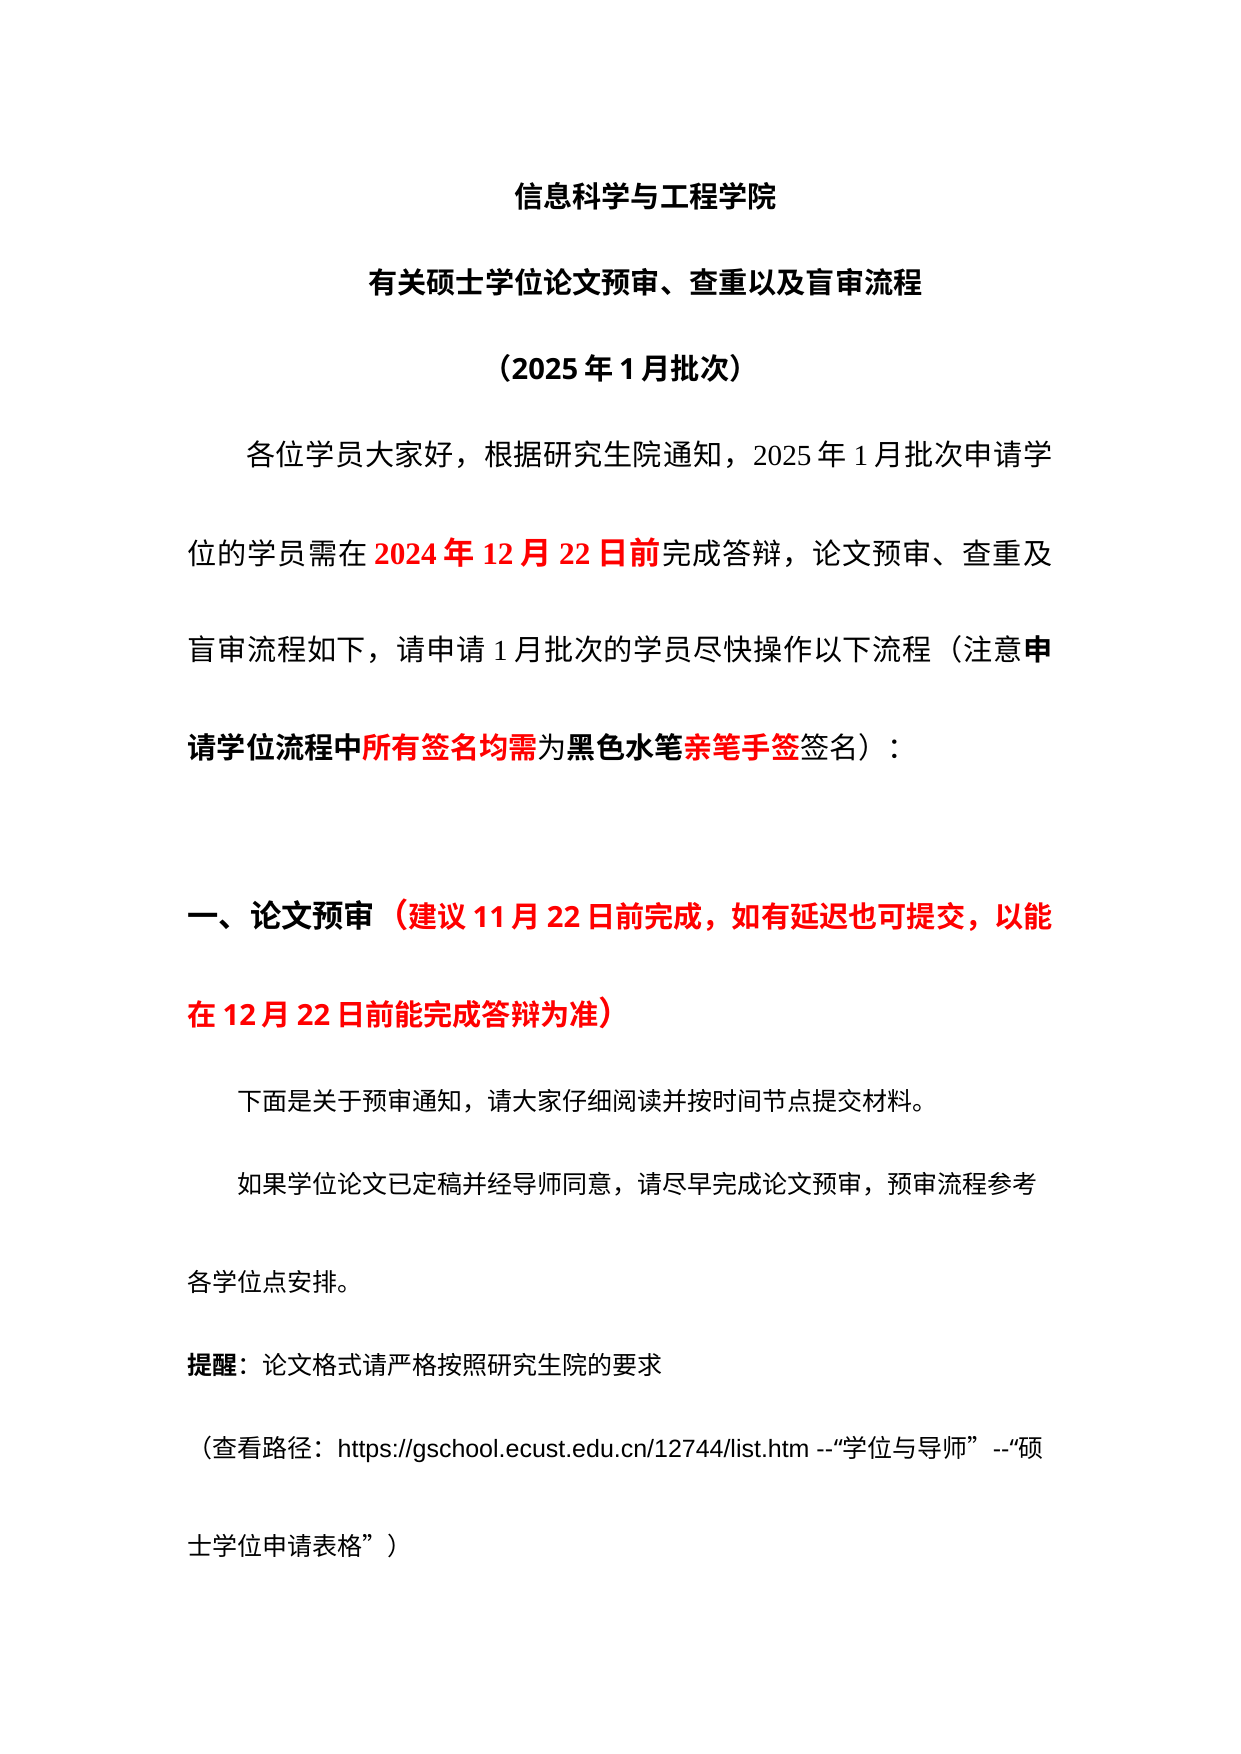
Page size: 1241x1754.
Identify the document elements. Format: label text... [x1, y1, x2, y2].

text 一、论文预审（建议11月22日前完成，如有延迟也可提交，以能在12月22日前能完成答辩为准） [187, 881, 1053, 1043]
text 各位学员大家好，根据研究生院通知，2025年1月批次申请学位的学员需在2024年12月22日前完成答辩，论文预审、查重及盲审流程如下，请申请1月批次的学员尽快操作以下流程（注意申请学位流程中所有签名均需为黑色水笔亲笔手签签名）： [187, 420, 1053, 778]
text 下面是关于预审通知，请大家仔细阅读并按时间节点提交材料。 [187, 1067, 1053, 1132]
text （查看路径：https://gschool.ecust.edu.cn/12744/list.htm --“学位与导师”--“硕士学位申请表格”） [187, 1414, 1053, 1577]
text 信息科学与工程学院 [187, 162, 1053, 227]
text （2025年1月批次） [187, 334, 1053, 399]
text 如果学位论文已定稿并经导师同意，请尽早完成论文预审，预审流程参考各学位点安排。 [187, 1151, 1053, 1313]
text 提醒：论文格式请严格按照研究生院的要求 [187, 1331, 1053, 1396]
text 有关硕士学位论文预审、查重以及盲审流程 [187, 248, 1053, 313]
